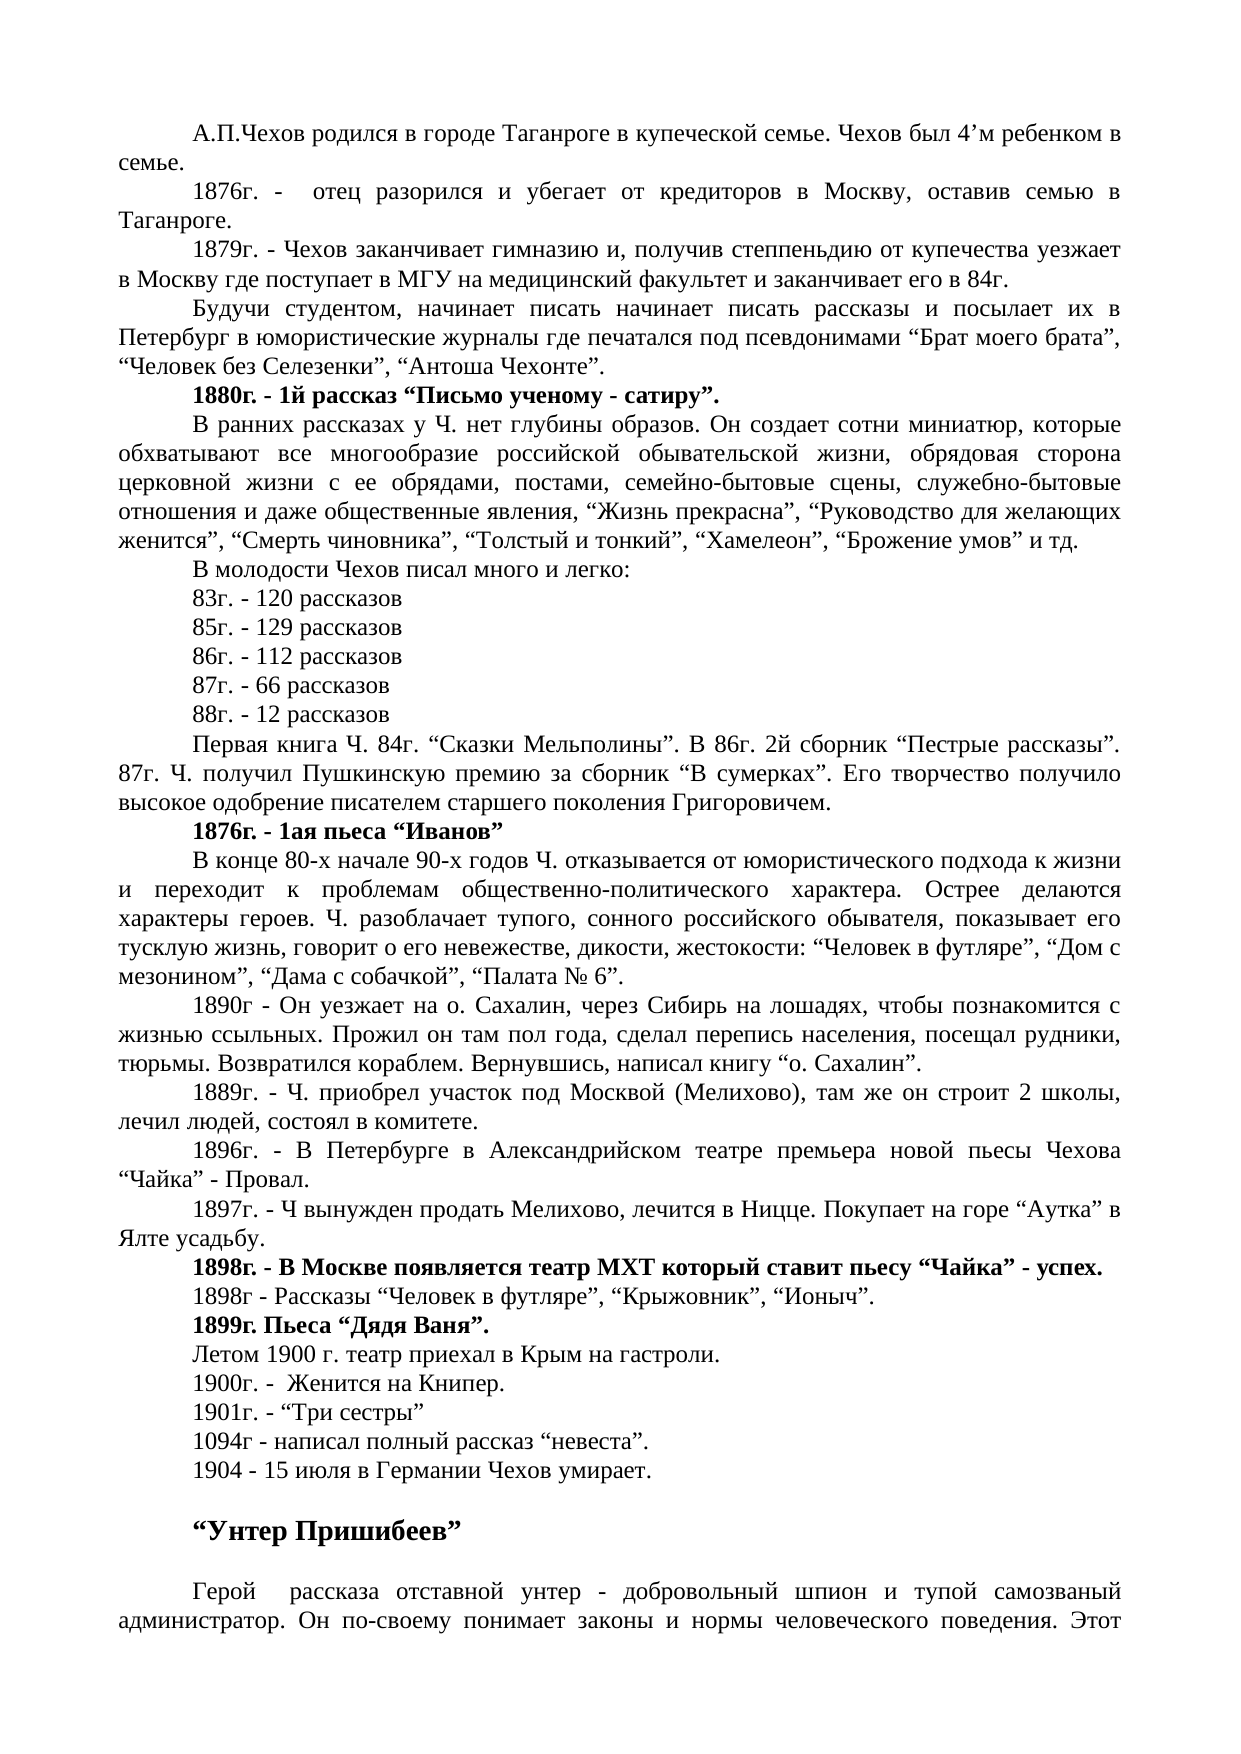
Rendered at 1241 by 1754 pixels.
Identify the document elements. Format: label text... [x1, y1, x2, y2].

subtitle 1880г. - 1й рассказ “Письмо ученому - сатиру”. [118, 380, 1122, 409]
text 1898г - Рассказы “Человек в футляре”, “Крыжовник”, “Ионыч”. [118, 1281, 1122, 1310]
list 86г. - 112 рассказов [118, 641, 1122, 670]
list 83г. - 120 рассказов [118, 583, 1122, 612]
text Будучи студентом, начинает писать начинает писать рассказы и посылает их в Петербург в юмористические журналы где печатался под псевдонимами “Брат моего брата”, “Человек без Селезенки”, “Антоша Чехонте”. [118, 292, 1122, 380]
list 1904 - 15 июля в Германии Чехов умирает. [118, 1455, 1122, 1484]
text В конце 80-х начале 90-х годов Ч. отказывается от юмористического подхода к жизни и переходит к проблемам общественно-политического характера. Острее делаются характеры героев. Ч. разоблачает тупого, сонного российского обывателя, показывает его тусклую жизнь, говорит о его невежестве, дикости, жестокости: “Человек в футляре”, “Дом с мезонином”, “Дама с собачкой”, “Палата № 6”. [118, 845, 1122, 990]
text 1876г. - отец разорился и убегает от кредиторов в Москву, оставив семью в Таганроге. [118, 176, 1122, 234]
text Первая книга Ч. 84г. “Сказки Мельполины”. В 86г. 2й сборник “Пестрые рассказы”. 87г. Ч. получил Пушкинскую премию за сборник “В сумерках”. Его творчество получило высокое одобрение писателем старшего поколения Григоровичем. [118, 728, 1122, 816]
subtitle 1898г. - В Москве появляется театр МХТ который ставит пьесу “Чайка” - успех. [118, 1252, 1122, 1281]
list 85г. - 129 рассказов [118, 612, 1122, 641]
text 1889г. - Ч. приобрел участок под Москвой (Мелихово), там же он строит 2 школы, лечил людей, состоял в комитете. [118, 1077, 1122, 1135]
text В молодости Чехов писал много и легко: [118, 554, 1122, 583]
list 88г. - 12 рассказов [118, 699, 1122, 728]
text Летом 1900 г. театр приехал в Крым на гастроли. [118, 1339, 1122, 1368]
text 1897г. - Ч вынужден продать Мелихово, лечится в Ницце. Покупает на горе “Аутка” в Ялте усадьбу. [118, 1193, 1122, 1252]
text “Унтер Пришибеев” [118, 1513, 1122, 1547]
text А.П.Чехов родился в городе Таганроге в купеческой семье. Чехов был 4’м ребенком в семье. [118, 118, 1122, 176]
subtitle 1876г. - 1ая пьеса “Иванов” [118, 816, 1122, 845]
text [118, 1576, 1122, 1634]
list 87г. - 66 рассказов [118, 670, 1122, 699]
text В ранних рассказах у Ч. нет глубины образов. Он создает сотни миниатюр, которые обхватывают все многообразие российской обывательской жизни, обрядовая сторона церковной жизни с ее обрядами, постами, семейно-бытовые сцены, служебно-бытовые отношения и даже общественные явления, “Жизнь прекрасна”, “Руководство для желающих женится”, “Смерть чиновника”, “Толстый и тонкий”, “Хамелеон”, “Брожение умов” и тд. [118, 409, 1122, 554]
text 1896г. - В Петербурге в Александрийском театре премьера новой пьесы Чехова “Чайка” - Провал. [118, 1135, 1122, 1193]
text 1879г. - Чехов заканчивает гимназию и, получив степпеньдию от купечества уезжает в Москву где поступает в МГУ на медицинский факультет и заканчивает его в 84г. [118, 234, 1122, 292]
list 1901г. - “Три сестры” [118, 1397, 1122, 1426]
list 1094г - написал полный рассказ “невеста”. [118, 1426, 1122, 1455]
subtitle 1899г. Пьеса “Дядя Ваня”. [118, 1310, 1122, 1339]
list 1900г. - Женится на Книпер. [118, 1368, 1122, 1397]
text 1890г - Он уезжает на о. Сахалин, через Сибирь на лошадях, чтобы познакомится с жизнью ссыльных. Прожил он там пол года, сделал перепись населения, посещал рудники, тюрьмы. Возвратился кораблем. Вернувшись, написал книгу “о. Сахалин”. [118, 990, 1122, 1077]
